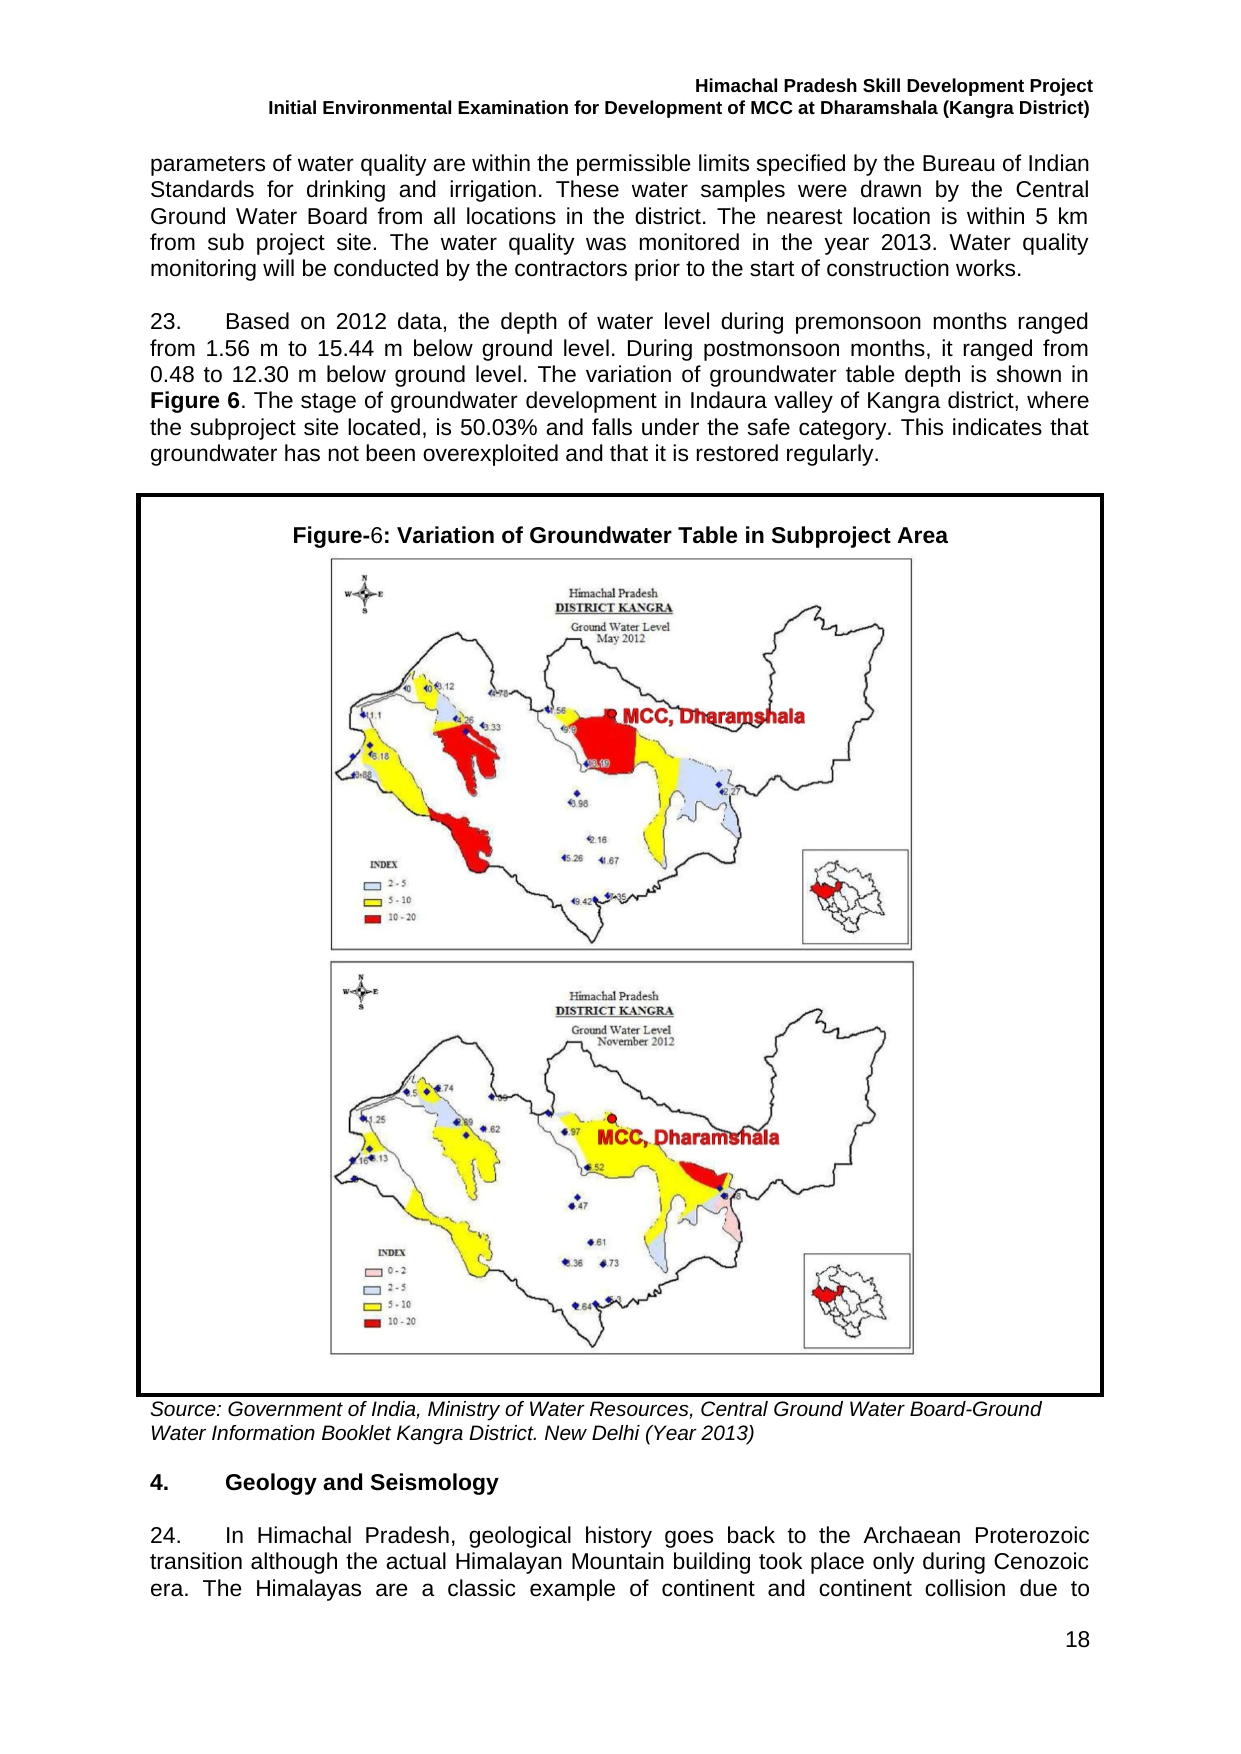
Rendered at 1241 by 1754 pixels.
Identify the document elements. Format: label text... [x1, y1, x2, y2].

list Based on 2012 data, the depth of water level during premonsoon months ranged from 1.56 m to 15.44 m below ground level. During postmonsoon months, it ranged from 0.48 to 12.30 m below ground level. The variation of groundwater table depth is shown in Figure 6. The stage of groundwater development in Indaura valley of Kangra district, where the subproject site located, is 50.03% and falls under the safe category. This indicates that groundwater has not been overexploited and that it is restored regularly. [150, 308, 1090, 466]
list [150, 150, 1090, 282]
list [150, 1522, 1090, 1601]
table_header Figure-6: Variation of Groundwater Table in Subproject Area [141, 497, 1100, 1393]
subtitle Geology and Seismology [150, 1469, 1090, 1496]
text Source: Government of India, Ministry of Water Resources, Central Ground Water Board-Ground Water Information Booklet Kangra District. New Delhi (Year 2013) [150, 1397, 1090, 1445]
picture [320, 548, 921, 1363]
